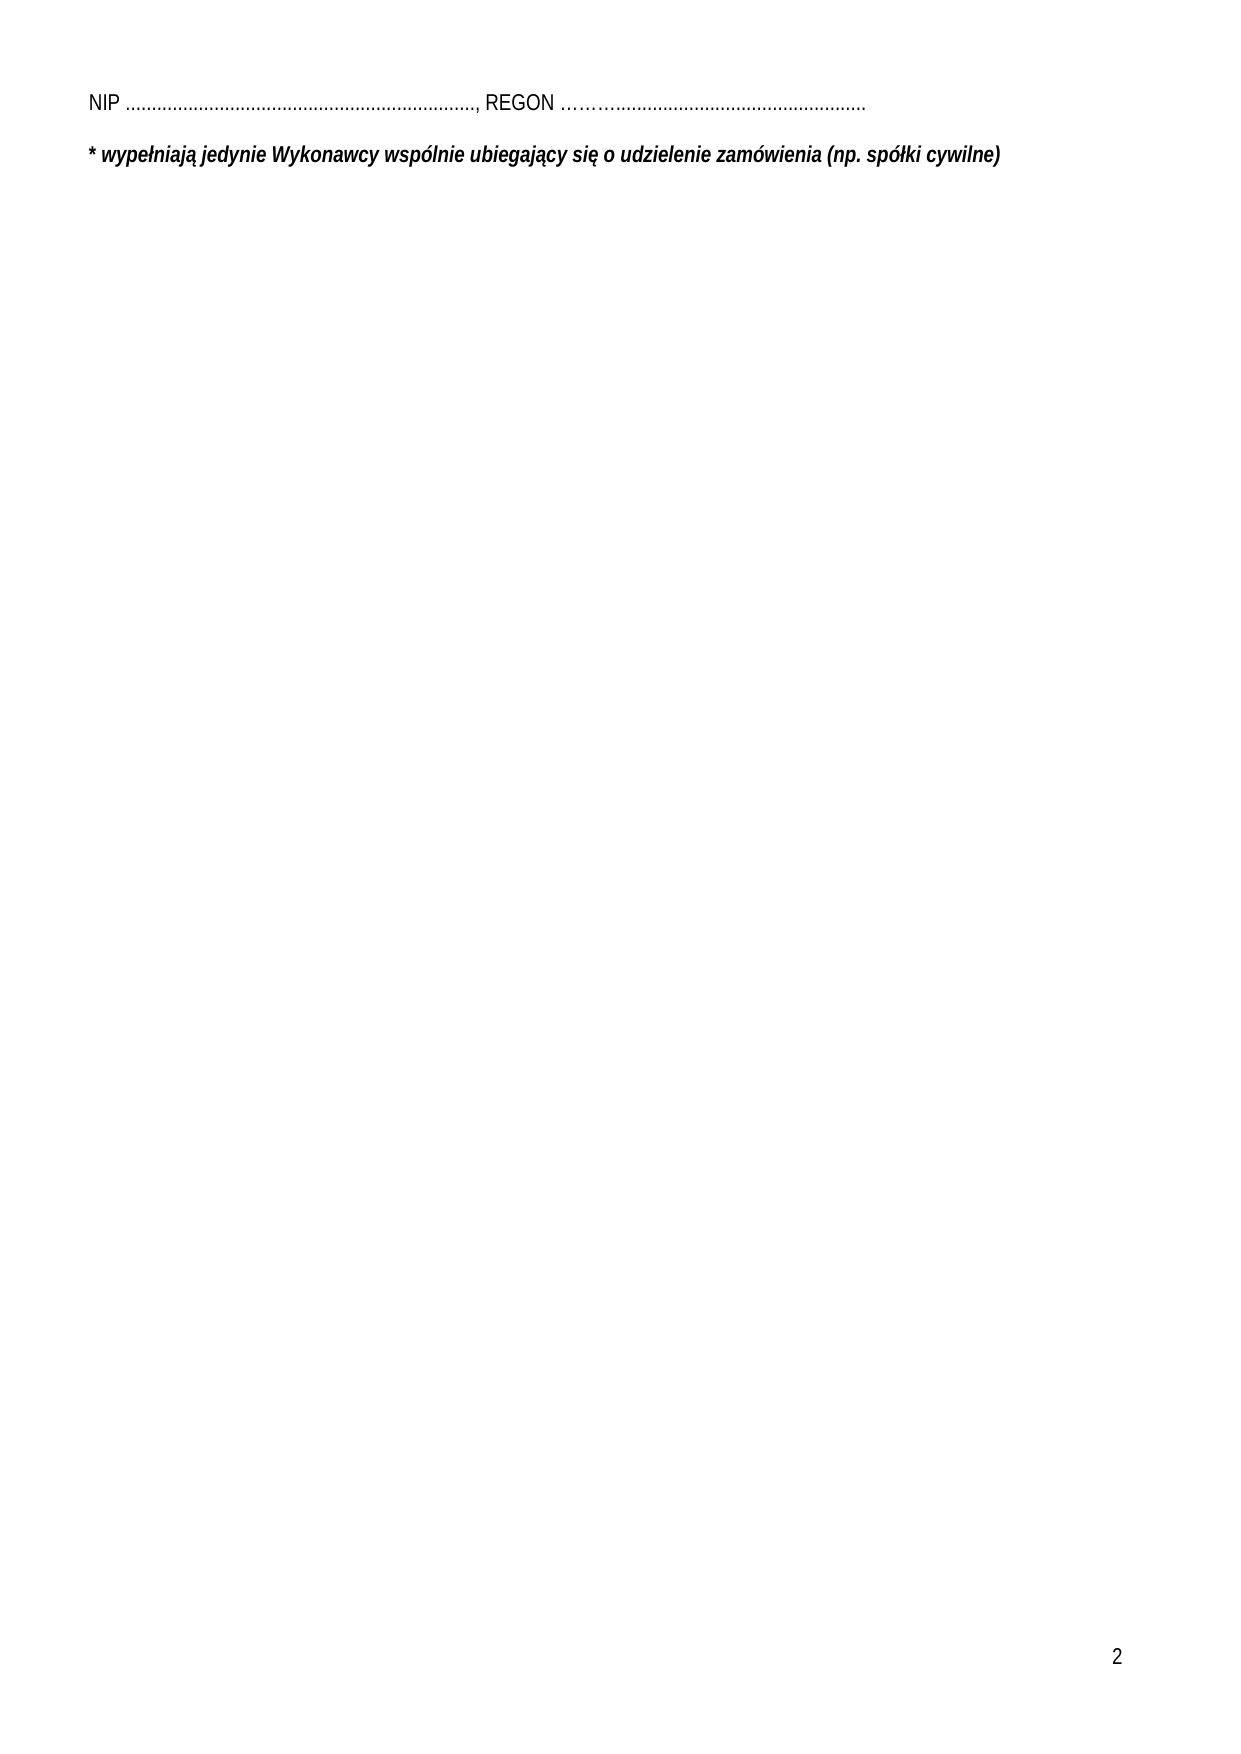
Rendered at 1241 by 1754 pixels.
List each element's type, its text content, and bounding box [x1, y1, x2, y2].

text * wypełniają jedynie Wykonawcy wspólnie ubiegający się o udzielenie zamówienia (np. spółki cywilne) [89, 141, 1122, 167]
text NIP ..................................................................., REGON ………................................................ [89, 89, 1122, 115]
